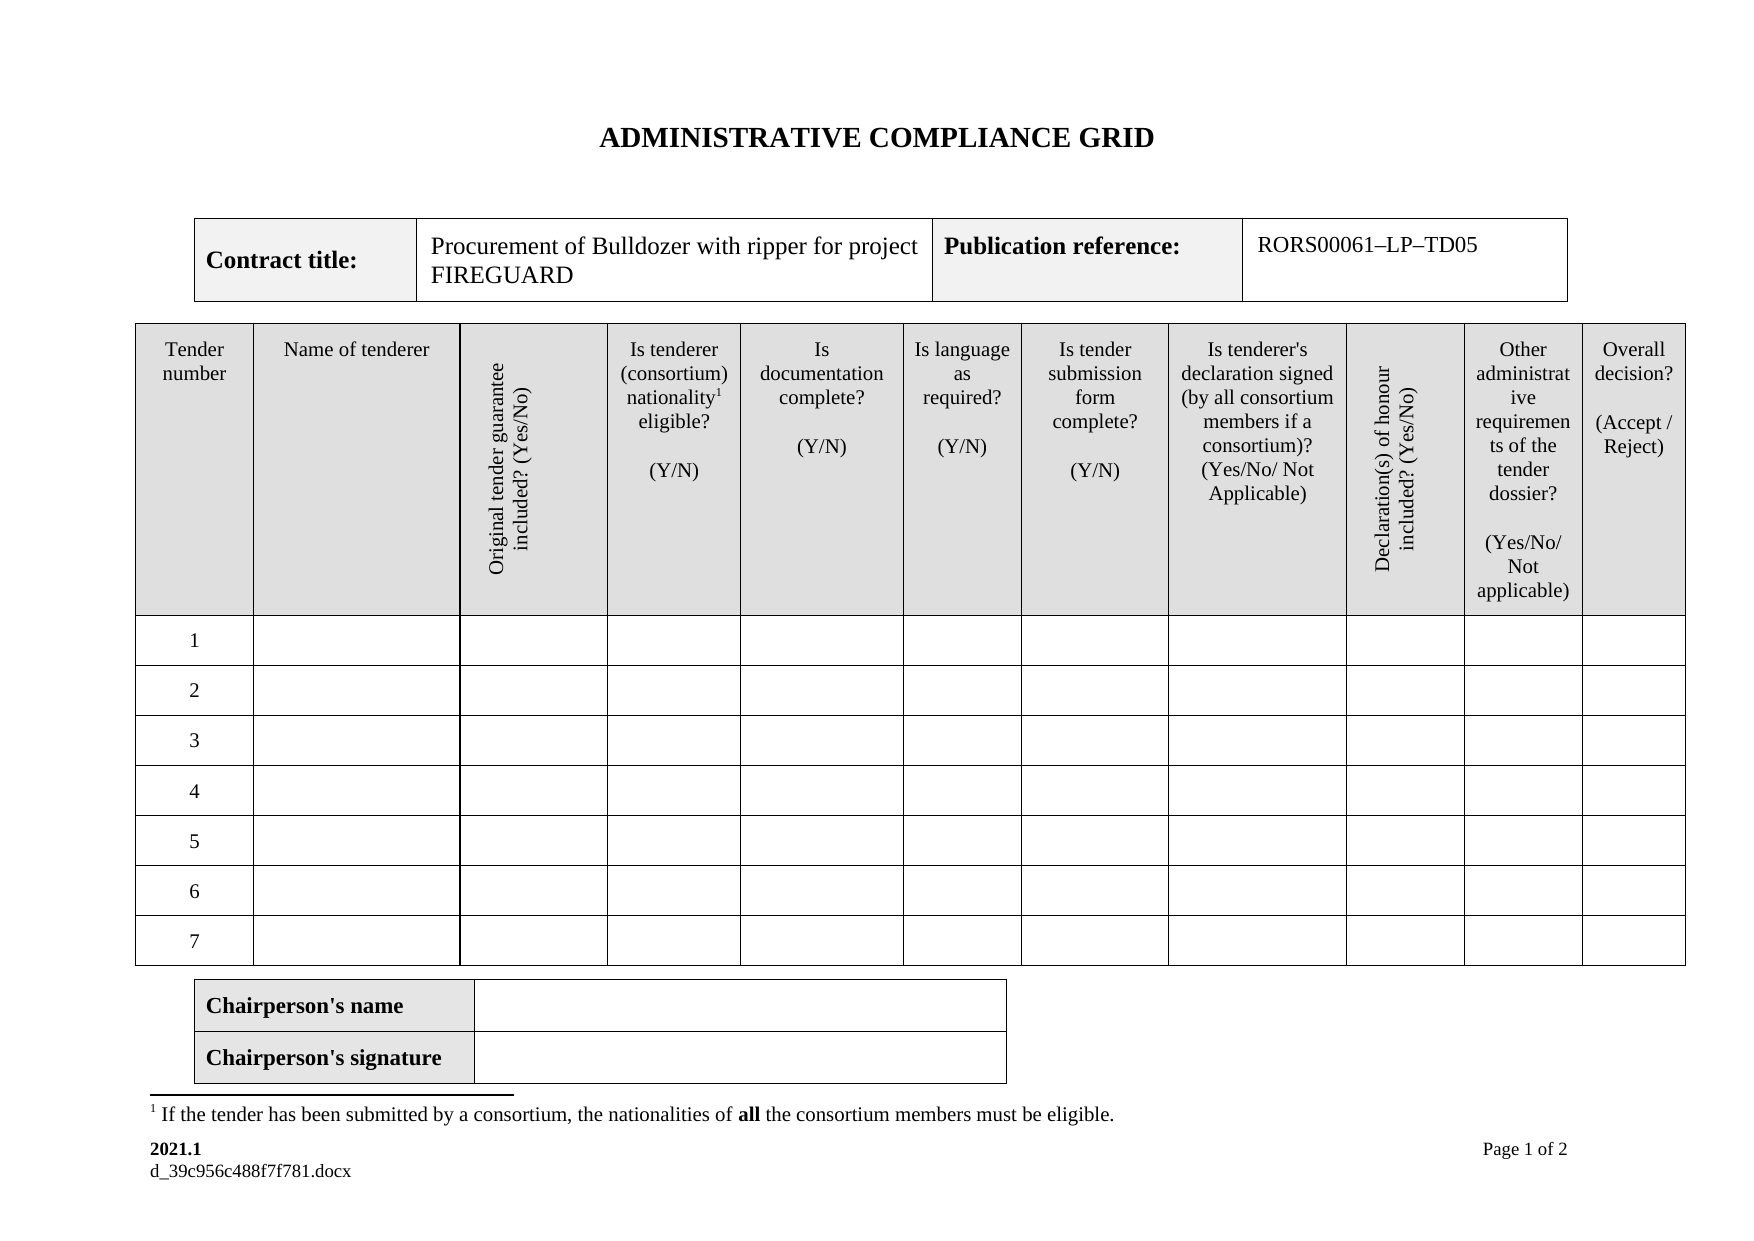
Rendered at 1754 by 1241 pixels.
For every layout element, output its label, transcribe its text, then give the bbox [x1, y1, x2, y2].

table_cell [475, 1032, 1006, 1083]
table_cell [1347, 666, 1464, 715]
table_cell [741, 916, 903, 965]
table_cell [1347, 766, 1464, 815]
table_cell 7 [136, 916, 253, 965]
table_header RORS00061–LP–TD05 [1243, 219, 1567, 301]
table_cell [608, 666, 740, 715]
table_cell [1169, 766, 1346, 815]
table_header Chairperson's name [195, 980, 474, 1031]
table_header Publication reference: [933, 219, 1242, 301]
table_cell [904, 666, 1021, 715]
table_cell [1347, 816, 1464, 865]
table_cell [1347, 916, 1464, 965]
table_cell [1583, 666, 1685, 715]
table_cell [1583, 766, 1685, 815]
table_cell 1 [136, 616, 253, 665]
table_cell [904, 716, 1021, 765]
table_cell [1583, 616, 1685, 665]
table_header Is tenderer's declaration signed (by all consortium members if a consortium)? (Yes/No/ Not Applicable) [1169, 324, 1346, 615]
table_cell [254, 666, 459, 715]
table_cell [461, 766, 607, 815]
table_cell [608, 616, 740, 665]
table_header Other administrative requirements of the tender dossier? (Yes/No/Not applicable) [1465, 324, 1582, 615]
table_cell [1022, 716, 1168, 765]
table_cell [1465, 866, 1582, 915]
table_cell [741, 666, 903, 715]
table_cell [1022, 916, 1168, 965]
table_cell [1347, 716, 1464, 765]
table_cell [1583, 866, 1685, 915]
table_cell [1583, 916, 1685, 965]
table_cell [254, 766, 459, 815]
table_cell [1465, 616, 1582, 665]
table_cell [1022, 616, 1168, 665]
table_cell [1022, 866, 1168, 915]
table_cell [1583, 816, 1685, 865]
table_cell [1169, 916, 1346, 965]
table_cell [608, 816, 740, 865]
table_cell [1169, 616, 1346, 665]
table_cell 5 [136, 816, 253, 865]
table_cell [608, 866, 740, 915]
table_cell [1347, 616, 1464, 665]
table_cell [1022, 766, 1168, 815]
table_cell [608, 716, 740, 765]
table_cell [1465, 816, 1582, 865]
table_cell [461, 816, 607, 865]
table_cell [461, 616, 607, 665]
table_cell [1022, 816, 1168, 865]
table_cell [741, 766, 903, 815]
table_cell 4 [136, 766, 253, 815]
table_cell [1583, 716, 1685, 765]
table_cell [904, 816, 1021, 865]
table_cell [741, 816, 903, 865]
table_header Is tender submission form complete? (Y/N) [1022, 324, 1168, 615]
table_header Is tenderer (consortium) nationality eligible? (Y/N) [608, 324, 740, 615]
table_cell [904, 866, 1021, 915]
table_cell [1169, 716, 1346, 765]
table_cell [461, 716, 607, 765]
table_cell [904, 766, 1021, 815]
table_header [475, 980, 1006, 1031]
table_cell [254, 616, 459, 665]
table_header Tender number [136, 324, 253, 615]
table_cell [1169, 816, 1346, 865]
table_cell [461, 866, 607, 915]
table_cell [1347, 866, 1464, 915]
table_cell [1465, 666, 1582, 715]
table_header Declaration(s) of honour included? (Yes/No) [1347, 324, 1464, 615]
table_cell [1465, 766, 1582, 815]
table_cell [461, 916, 607, 965]
table_cell [741, 616, 903, 665]
table_cell [1465, 716, 1582, 765]
table_cell [1169, 866, 1346, 915]
table_cell [1169, 666, 1346, 715]
table_header Is documentation complete? (Y/N) [741, 324, 903, 615]
table_header Procurement of Bulldozer with ripper for project FIREGUARD [417, 219, 932, 301]
table_header Contract title: [195, 219, 416, 301]
table_cell Chairperson's signature [195, 1032, 474, 1083]
table_cell [741, 866, 903, 915]
table_header Name of tenderer [254, 324, 459, 615]
table_cell [904, 616, 1021, 665]
table_cell [461, 666, 607, 715]
table_header Is language as required? (Y/N) [904, 324, 1021, 615]
table_cell 6 [136, 866, 253, 915]
table_cell [608, 916, 740, 965]
table_cell 3 [136, 716, 253, 765]
table_cell [254, 866, 459, 915]
table_cell [904, 916, 1021, 965]
table_cell [1465, 916, 1582, 965]
table_cell [254, 816, 459, 865]
table_cell [254, 916, 459, 965]
table_header Original tender guarantee included? (Yes/No) [461, 324, 607, 615]
table_cell [741, 716, 903, 765]
table_cell 2 [136, 666, 253, 715]
table_cell [254, 716, 459, 765]
subtitle ADMINISTRATIVE COMPLIANCE GRID [150, 121, 1604, 154]
table_header Overall decision? (Accept / Reject) [1583, 324, 1685, 615]
table_cell [608, 766, 740, 815]
table_cell [1022, 666, 1168, 715]
